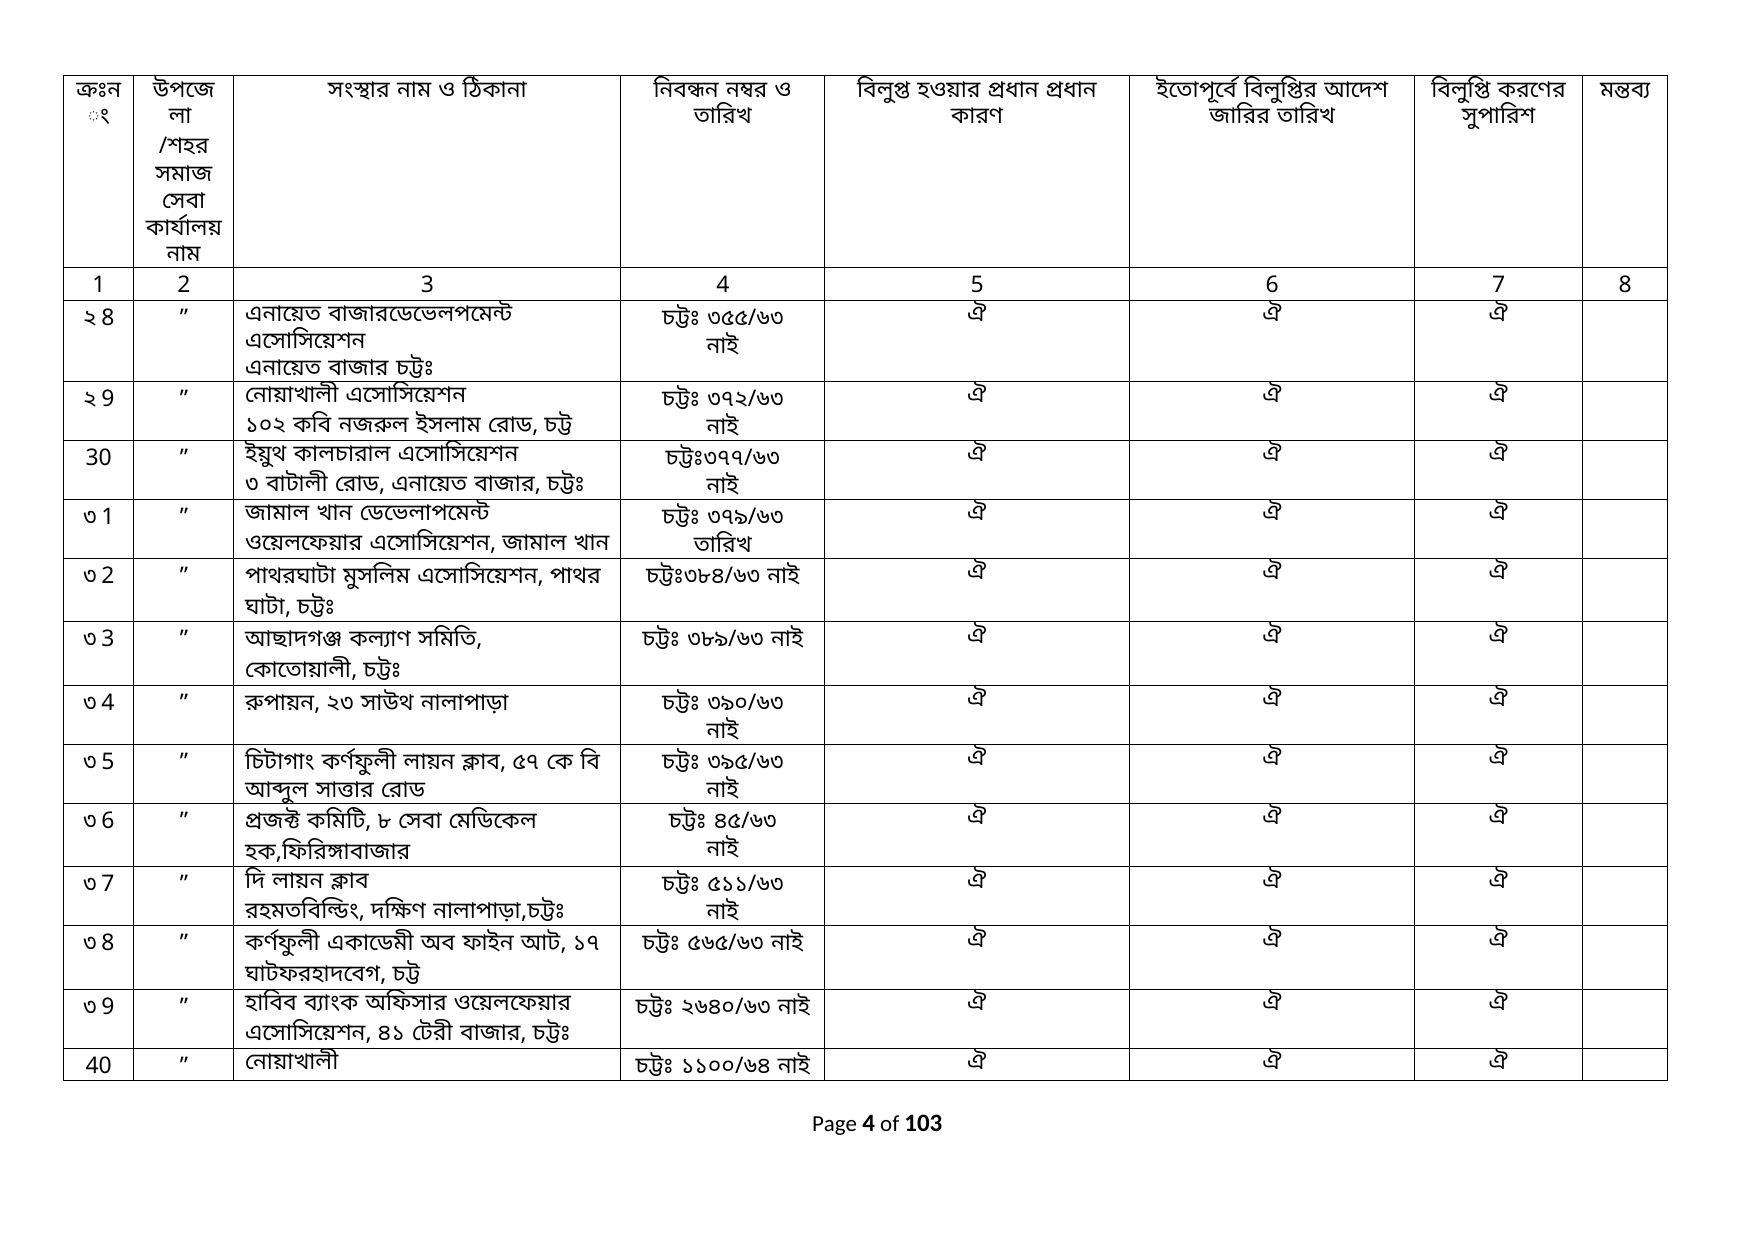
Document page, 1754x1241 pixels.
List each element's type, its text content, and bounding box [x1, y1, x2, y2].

table_cell চট্টঃ ৩৯০/৬৩ নাই [621, 686, 824, 743]
table_cell ঐ [825, 745, 1129, 802]
table_cell ইয়ুথ কালচারাল এসোসিয়েশন ৩ বাটালী রোড, এনায়েত বাজার, চট্টঃ [234, 441, 620, 498]
table_cell ঐ [1130, 926, 1414, 988]
table_cell ঐ [1415, 382, 1582, 439]
table_cell ৩9 [64, 990, 133, 1047]
table_cell ঐ [1130, 990, 1414, 1047]
table_cell ” [134, 686, 233, 743]
table_cell হাবিব ব্যাংক অফিসার ওয়েলফেয়ার এসোসিয়েশন, ৪১ টেরী বাজার, চট্টঃ [234, 990, 620, 1047]
table_cell ” [134, 622, 233, 684]
table_cell ঐ [825, 867, 1129, 925]
table_header নিবন্ধন নম্বর ও তারিখ [621, 76, 824, 267]
table_cell ” [134, 990, 233, 1047]
table_cell ঐ [1130, 686, 1414, 743]
table_cell ঐ [1415, 686, 1582, 743]
table_cell রুপায়ন, ২৩ সাউথ নালাপাড়া [234, 686, 620, 743]
table_cell ঐ [1415, 867, 1582, 925]
table_cell চট্টঃ ৩৭২/৬৩ নাই [621, 382, 824, 439]
table_cell ৩8 [64, 926, 133, 988]
table_cell চট্টঃ ৩৫৫/৬৩ নাই [621, 301, 824, 381]
table_cell ঐ [825, 686, 1129, 743]
table_cell চট্টঃ৩৮৪/৬৩ নাই [621, 559, 824, 621]
table_cell ঐ [1130, 301, 1414, 381]
table_cell ২9 [64, 382, 133, 439]
table_cell চট্টঃ ১১০০/৬৪ নাই [621, 1049, 824, 1080]
table_cell ঐ [825, 622, 1129, 684]
table_cell 7 [1415, 268, 1582, 299]
table_cell ঐ [825, 990, 1129, 1047]
table_cell চট্টঃ৩৭৭/৬৩ নাই [621, 441, 824, 498]
table_cell চট্টঃ ২৬৪০/৬৩ নাই [621, 990, 824, 1047]
table_cell ” [134, 500, 233, 557]
table_cell ঐ [1130, 441, 1414, 498]
table_cell [1583, 1049, 1667, 1080]
table_cell ৩1 [64, 500, 133, 557]
table_cell [1583, 686, 1667, 743]
table_cell এনায়েত বাজারডেভেলপমেন্ট এসোসিয়েশন এনায়েত বাজার চট্টঃ [234, 301, 620, 381]
table_header উপজেলা /শহর সমাজসেবা কার্যালয় নাম [134, 76, 233, 267]
table_cell ” [134, 301, 233, 381]
table_cell ঐ [1415, 559, 1582, 621]
table_cell ঐ [825, 1049, 1129, 1080]
table_cell দি লায়ন ক্লাব রহমতবিল্ডিং, দক্ষিণ নালাপাড়া,চট্টঃ [234, 867, 620, 925]
table_header মন্তব্য [1583, 76, 1667, 267]
table_cell ” [134, 1049, 233, 1080]
table_cell ঐ [825, 441, 1129, 498]
table_cell 6 [1130, 268, 1414, 299]
table_cell ঐ [1130, 867, 1414, 925]
table_cell [1583, 926, 1667, 988]
table_cell ঐ [1415, 441, 1582, 498]
table_cell [1583, 990, 1667, 1047]
table_cell ঐ [825, 559, 1129, 621]
table_cell ৩3 [64, 622, 133, 684]
table_cell ” [134, 926, 233, 988]
table_cell 2 [134, 268, 233, 299]
table_cell চট্টঃ ৩৯৫/৬৩ নাই [621, 745, 824, 802]
table_cell ৩6 [64, 804, 133, 866]
table_cell ঐ [1415, 745, 1582, 802]
table_cell [1583, 867, 1667, 925]
table_cell চিটাগাং কর্ণফুলী লায়ন ক্লাব, ৫৭ কে বি আব্দুল সাত্তার রোড [234, 745, 620, 802]
table_cell 40 [64, 1049, 133, 1080]
table_cell ৩4 [64, 686, 133, 743]
table_cell চট্টঃ ৫৬৫/৬৩ নাই [621, 926, 824, 988]
table_cell [1583, 804, 1667, 866]
table_header ইতোপূর্বে বিলুপ্তির আদেশ জারির তারিখ [1130, 76, 1414, 267]
table_cell ” [134, 804, 233, 866]
table_cell জামাল খান ডেভেলাপমেন্ট ওয়েলফেয়ার এসোসিয়েশন, জামাল খান [234, 500, 620, 557]
table_cell 5 [825, 268, 1129, 299]
table_cell 4 [621, 268, 824, 299]
table_cell [1583, 441, 1667, 498]
table_cell চট্টঃ ৩৮৯/৬৩ নাই [621, 622, 824, 684]
table_cell ঐ [825, 804, 1129, 866]
table_cell ঐ [1130, 804, 1414, 866]
table_header সংস্থার নাম ও ঠিকানা [234, 76, 620, 267]
table_cell ঐ [825, 500, 1129, 557]
table_header ক্রঃনং [64, 76, 133, 267]
table_cell ঐ [1415, 926, 1582, 988]
table_cell চট্টঃ ৩৭৯/৬৩ তারিখ [621, 500, 824, 557]
table_cell ঐ [1130, 500, 1414, 557]
table_cell চট্টঃ ৫১১/৬৩ নাই [621, 867, 824, 925]
table_cell চট্টঃ ৪৫/৬৩ নাই [621, 804, 824, 866]
table_cell ঐ [1130, 382, 1414, 439]
table_header বিলুপ্ত হওয়ার প্রধান প্রধান কারণ [825, 76, 1129, 267]
table_cell ” [134, 745, 233, 802]
table_cell ঐ [825, 301, 1129, 381]
table_cell [1583, 382, 1667, 439]
table_cell ৩2 [64, 559, 133, 621]
table_cell ঐ [1130, 1049, 1414, 1080]
table_cell আছাদগঞ্জ কল্যাণ সমিতি, কোতোয়ালী, চট্টঃ [234, 622, 620, 684]
table_cell 30 [64, 441, 133, 498]
table_cell ” [134, 867, 233, 925]
table_cell ” [134, 441, 233, 498]
table_cell 1 [64, 268, 133, 299]
table_cell ৩5 [64, 745, 133, 802]
table_cell ২8 [64, 301, 133, 381]
table_cell ঐ [1130, 559, 1414, 621]
table_cell ঐ [825, 926, 1129, 988]
table_cell ৩7 [64, 867, 133, 925]
table_cell প্রজক্ট কমিটি, ৮ সেবা মেডিকেল হক,ফিরিঙ্গাবাজার [234, 804, 620, 866]
table_cell ঐ [1130, 622, 1414, 684]
table_cell ঐ [1415, 990, 1582, 1047]
table_cell পাথরঘাটা মুসলিম এসোসিয়েশন, পাথর ঘাটা, চট্টঃ [234, 559, 620, 621]
table_cell ঐ [1415, 301, 1582, 381]
table_cell ঐ [1415, 804, 1582, 866]
table_cell [1583, 500, 1667, 557]
table_cell ঐ [1415, 500, 1582, 557]
table_cell [1583, 301, 1667, 381]
table_cell ঐ [1415, 1049, 1582, 1080]
table_cell ” [134, 559, 233, 621]
table_cell কর্ণফুলী একাডেমী অব ফাইন আট, ১৭ ঘাটফরহাদবেগ, চট্ট [234, 926, 620, 988]
table_cell নোয়াখালী এসোসিয়েশন ১০২ কবি নজরুল ইসলাম রোড, চট্ট [234, 382, 620, 439]
table_cell [1583, 745, 1667, 802]
table_cell ঐ [825, 382, 1129, 439]
table_cell ঐ [1130, 745, 1414, 802]
table_cell 8 [1583, 268, 1667, 299]
table_header বিলুপ্তি করণের সুপারিশ [1415, 76, 1582, 267]
table_cell নোয়াখালী এসোসিয়েশন(পিপলস),কোতোয়ালী, চট্টঃ [234, 1049, 620, 1080]
table_cell [1583, 559, 1667, 621]
table_cell ঐ [1415, 622, 1582, 684]
table_cell ” [134, 382, 233, 439]
table_cell 3 [234, 268, 620, 299]
table_cell [1583, 622, 1667, 684]
